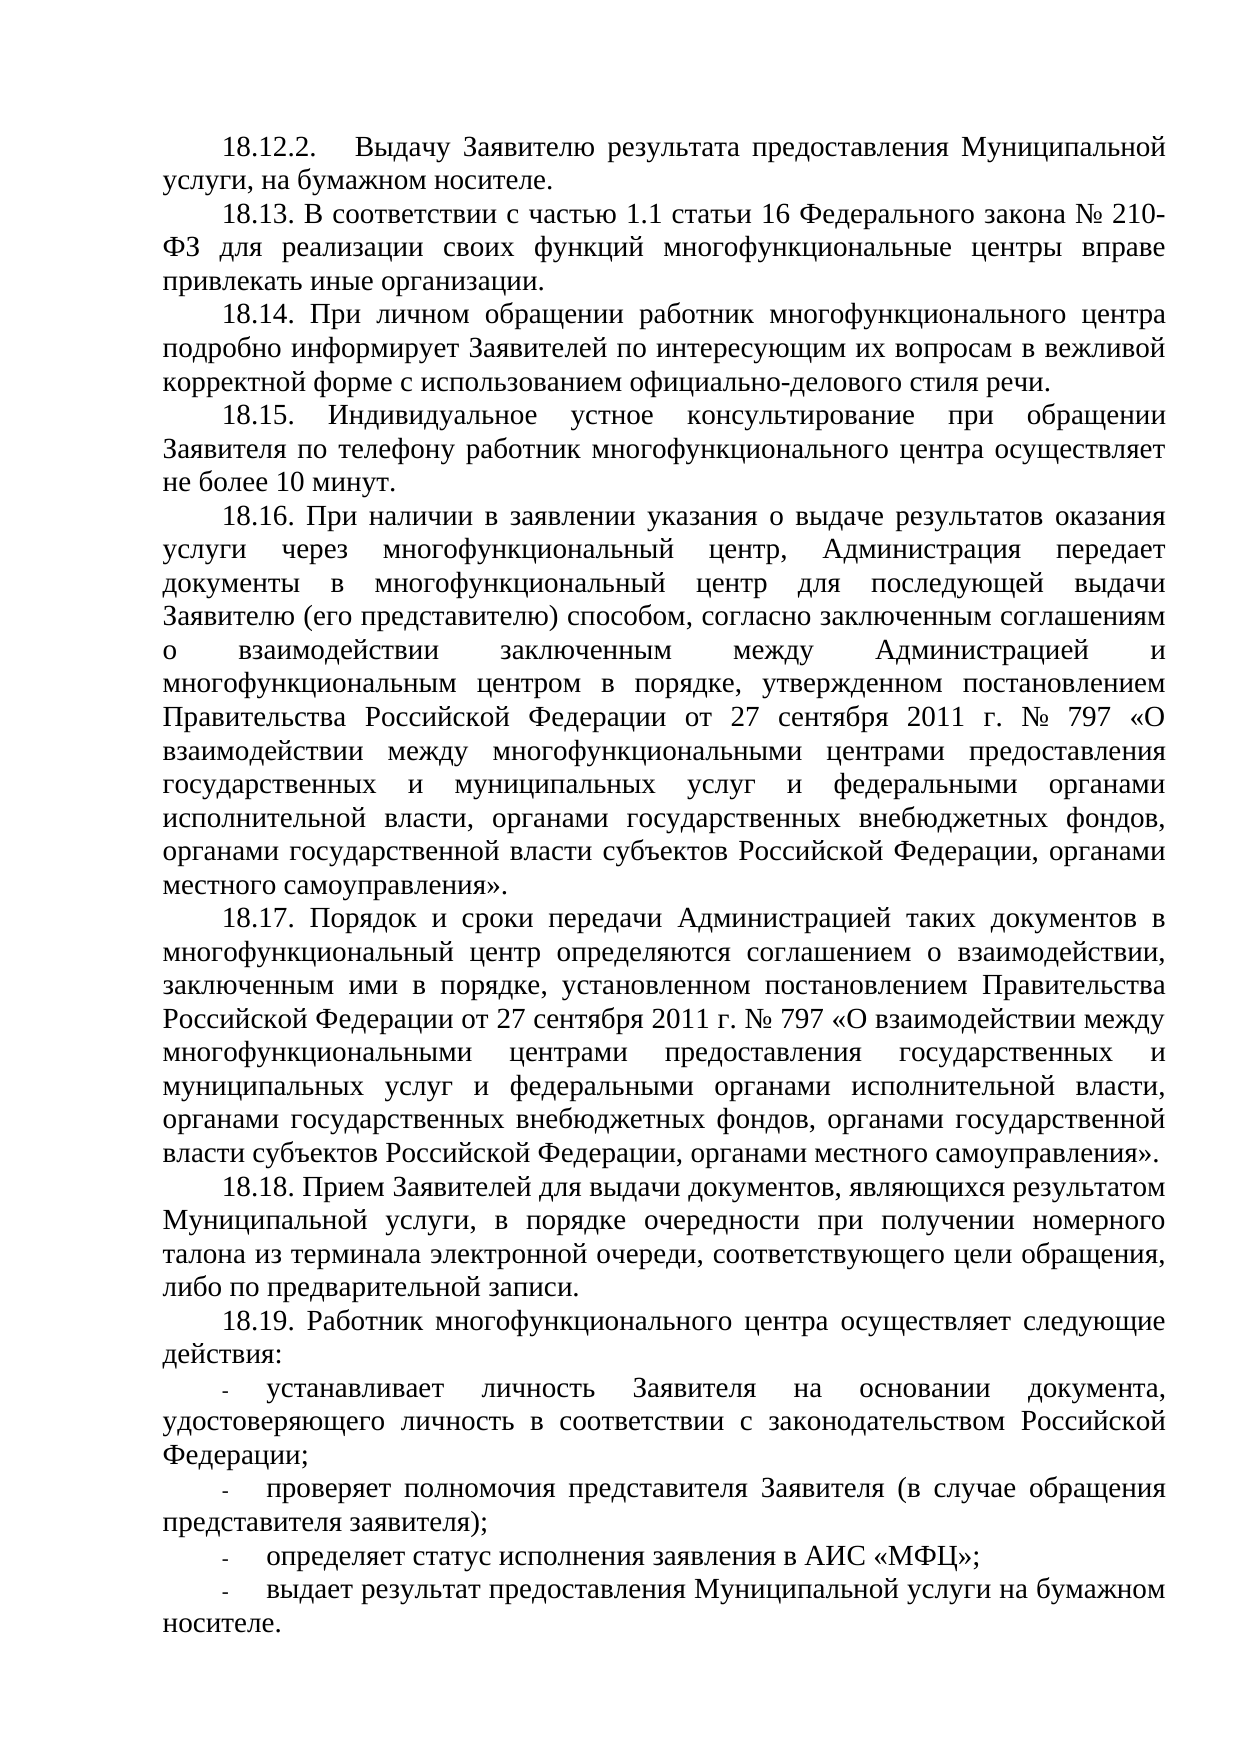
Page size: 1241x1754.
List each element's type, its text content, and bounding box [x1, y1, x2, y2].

list Выдачу Заявителю результата предоставления Муниципальной услуги, на бумажном носителе. [162, 129, 1167, 196]
text 18.18. Прием Заявителей для выдачи документов, являющихся результатом Муниципальной услуги, в порядке очередности при получении номерного талона из терминала электронной очереди, соответствующего цели обращения, либо по предварительной записи. [162, 1169, 1167, 1303]
list проверяет полномочия представителя Заявителя (в случае обращения представителя заявителя); [162, 1471, 1167, 1538]
text 18.15. Индивидуальное устное консультирование при обращении Заявителя по телефону работник многофункционального центра осуществляет не более 10 минут. [162, 397, 1167, 498]
list выдает результат предоставления Муниципальной услуги на бумажном носителе. [162, 1571, 1167, 1638]
text 18.14. При личном обращении работник многофункционального центра подробно информирует Заявителей по интересующим их вопросам в вежливой корректной форме с использованием официально-делового стиля речи. [162, 297, 1167, 397]
list определяет статус исполнения заявления в АИС «МФЦ»; [162, 1538, 1167, 1571]
text 18.16. При наличии в заявлении указания о выдаче результатов оказания услуги через многофункциональный центр, Администрация передает документы в многофункциональный центр для последующей выдачи Заявителю (его представителю) способом, согласно заключенным соглашениям о взаимодействии заключенным между Администрацией и многофункциональным центром в порядке, утвержденном постановлением Правительства Российской Федерации от 27 сентября 2011 г. № 797 «О взаимодействии между многофункциональными центрами предоставления государственных и муниципальных услуг и федеральными органами исполнительной власти, органами государственных внебюджетных фондов, органами государственной власти субъектов Российской Федерации, органами местного самоуправления». [162, 498, 1167, 900]
text 18.13. В соответствии с частью 1.1 статьи 16 Федерального закона № 210-ФЗ для реализации своих функций многофункциональные центры вправе привлекать иные организации. [162, 196, 1167, 297]
text 18.19. Работник многофункционального центра осуществляет следующие действия: [162, 1303, 1167, 1370]
list устанавливает личность Заявителя на основании документа, удостоверяющего личность в соответствии с законодательством Российской Федерации; [162, 1370, 1167, 1471]
text 18.17. Порядок и сроки передачи Администрацией таких документов в многофункциональный центр определяются соглашением о взаимодействии, заключенным ими в порядке, установленном постановлением Правительства Российской Федерации от 27 сентября 2011 г. № 797 «О взаимодействии между многофункциональными центрами предоставления государственных и муниципальных услуг и федеральными органами исполнительной власти, органами государственных внебюджетных фондов, органами государственной власти субъектов Российской Федерации, органами местного самоуправления». [162, 900, 1167, 1169]
